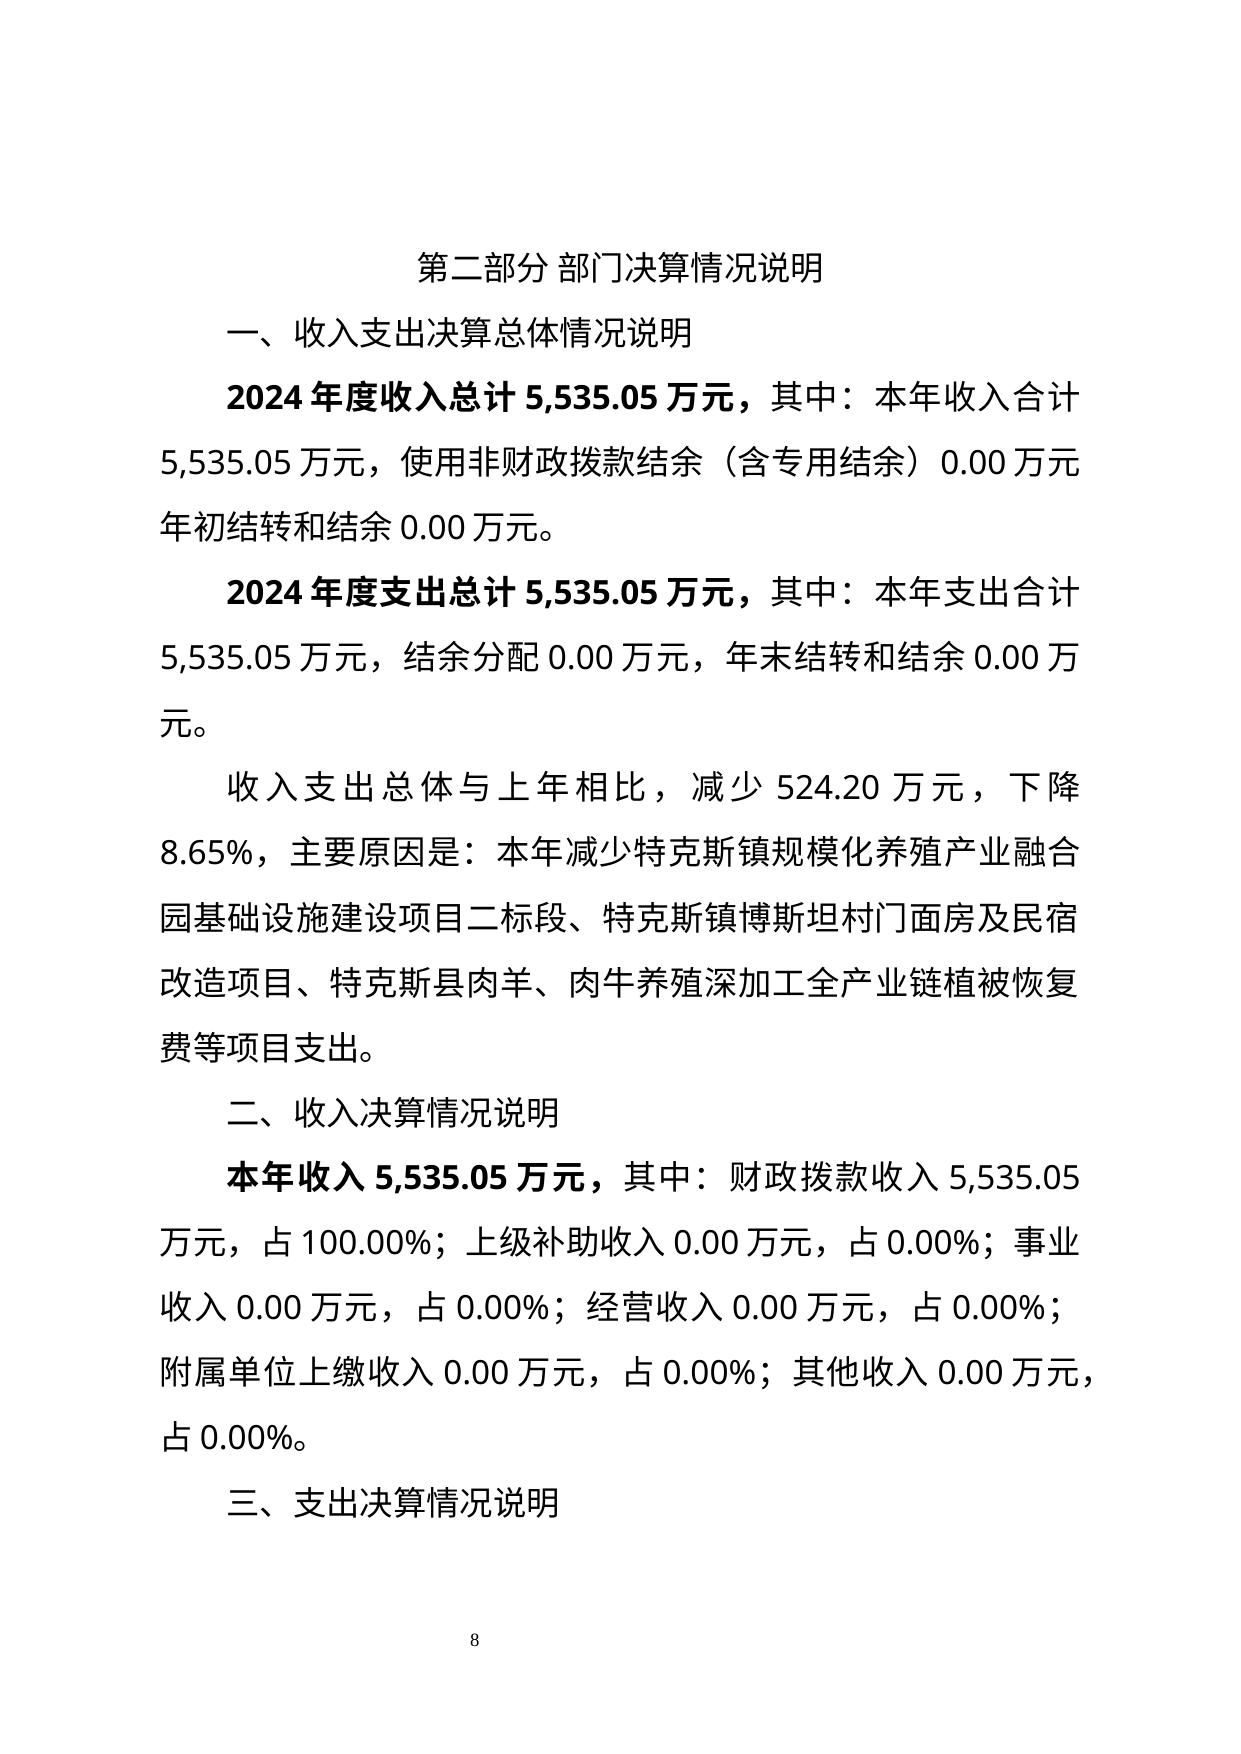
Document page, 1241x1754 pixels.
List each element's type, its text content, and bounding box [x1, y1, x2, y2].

text 二、收入决算情况说明 [159, 1078, 1081, 1143]
text 2024年度收入总计5,535.05万元，其中：本年收入合计5,535.05万元，使用非财政拨款结余（含专用结余）0.00万元，年初结转和结余0.00万元。 [159, 363, 1081, 558]
text 2024年度支出总计5,535.05万元，其中：本年支出合计5,535.05万元，结余分配0.00万元，年末结转和结余0.00万元。 [159, 558, 1081, 753]
text 第二部分 部门决算情况说明 [159, 233, 1081, 298]
text 收入支出总体与上年相比，减少524.20万元，下降8.65%，主要原因是：本年减少特克斯镇规模化养殖产业融合园基础设施建设项目二标段、特克斯镇博斯坦村门面房及民宿改造项目、特克斯县肉羊、肉牛养殖深加工全产业链植被恢复费等项目支出。 [159, 753, 1081, 1078]
text 一、收入支出决算总体情况说明 [159, 298, 1081, 363]
text 三、支出决算情况说明 [159, 1468, 1081, 1533]
text 本年收入5,535.05万元，其中：财政拨款收入5,535.05万元，占100.00%；上级补助收入0.00万元，占0.00%；事业收入0.00万元，占0.00%；经营收入0.00万元，占0.00%；附属单位上缴收入0.00万元，占0.00%；其他收入0.00万元，占0.00%。 [159, 1143, 1081, 1468]
